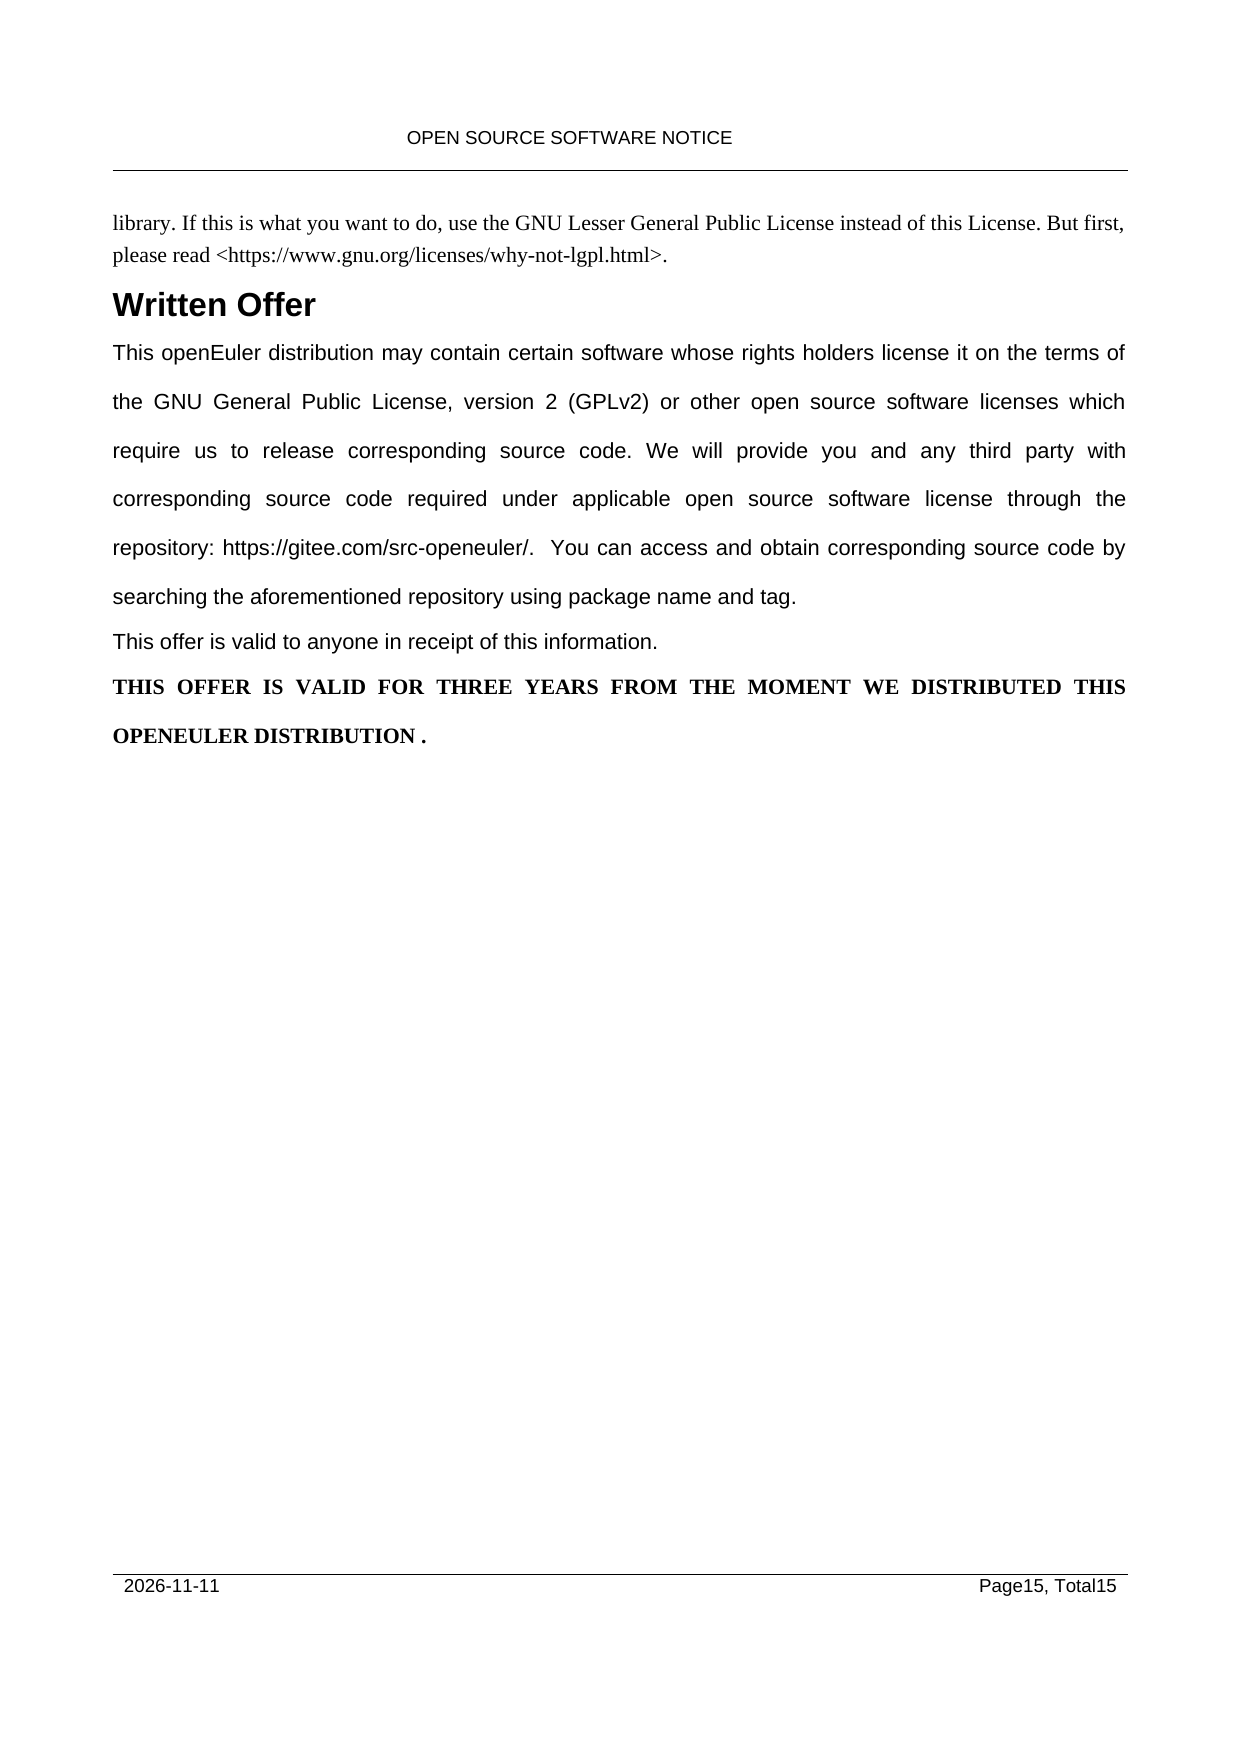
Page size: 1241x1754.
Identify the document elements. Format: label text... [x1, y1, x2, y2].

text THIS OFFER IS VALID FOR THREE YEARS FROM THE MOMENT WE DISTRIBUTED THIS OPENEULER DISTRIBUTION . [112, 670, 1128, 752]
text This openEuler distribution may contain certain software whose rights holders license it on the terms of the GNU General Public License, version 2 (GPLv2) or other open source software licenses which require us to release corresponding source code. We will provide you and any third party with corresponding source code required under applicable open source software license through the repository: https://gitee.com/src-openeuler/. You can access and obtain corresponding source code by searching the aforementioned repository using package name and tag. [112, 336, 1128, 613]
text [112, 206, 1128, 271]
text Written Offer [112, 271, 1128, 336]
text This offer is valid to anyone in receipt of this information. [112, 625, 1128, 658]
